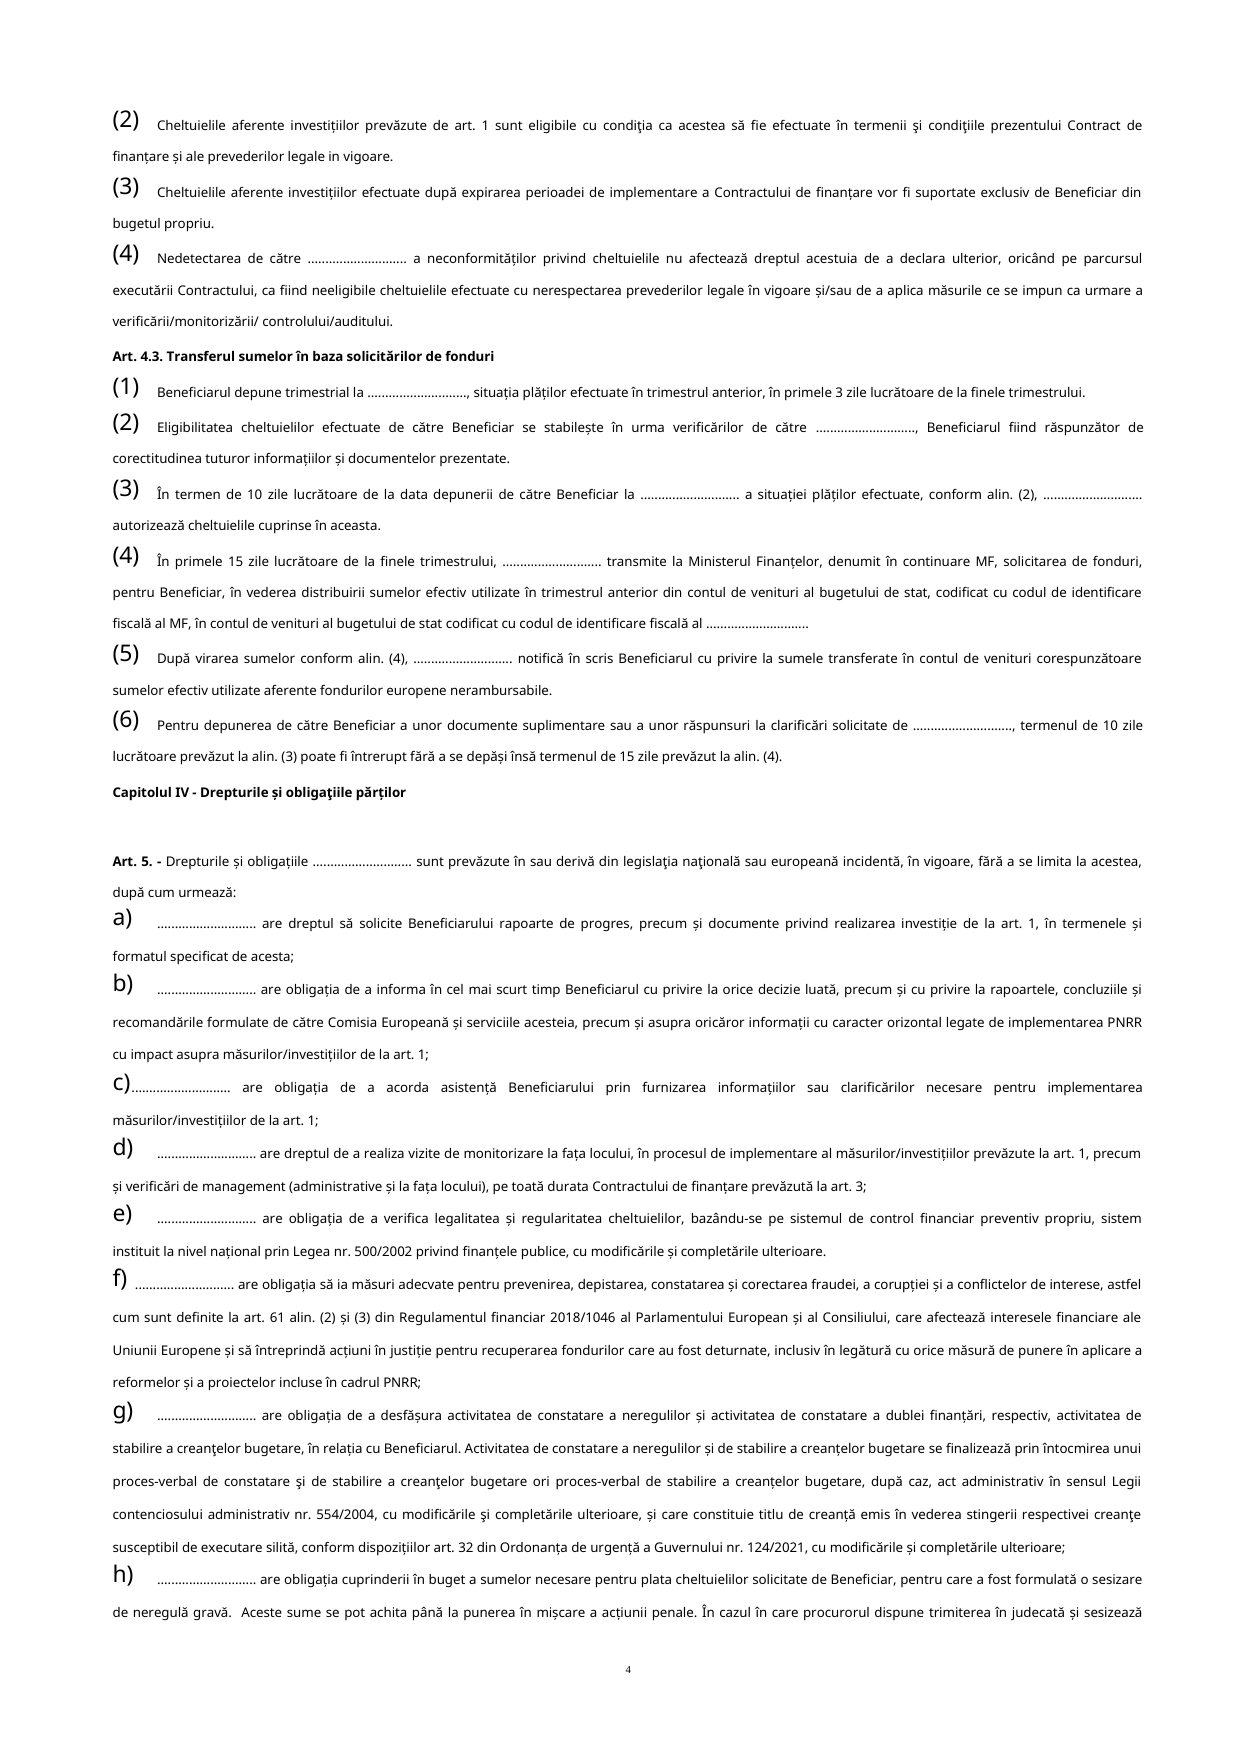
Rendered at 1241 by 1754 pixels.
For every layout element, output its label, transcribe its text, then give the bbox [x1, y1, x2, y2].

list ............................ are obligația de a verifica legalitatea și regularitatea cheltuielilor, bazându-se pe sistemul de control financiar preventiv propriu, sistem instituit la nivel național prin Legea nr. 500/2002 privind finanțele publice, cu modificările și completările ulterioare. [112, 1197, 1144, 1261]
list În primele 15 zile lucrătoare de la finele trimestrului, ............................ transmite la Ministerul Finanțelor, denumit în continuare MF, solicitarea de fonduri, pentru Beneficiar, în vederea distribuirii sumelor efectiv utilizate în trimestrul anterior din contul de venituri al bugetului de stat, codificat cu codul de identificare fiscală al MF, în contul de venituri al bugetului de stat codificat cu codul de identificare fiscală al ............................. [112, 539, 1144, 632]
text Art. 5. - sunt prevăzute în sau derivă din legislaţia naţională sau europeană incidentă, în vigoare, fără a se limita la acestea, după cum urmează: [112, 839, 1144, 901]
list După virarea sumelor conform alin. (4), ............................ notifică în scris Beneficiarul cu privire la sumele transferate în contul de venituri corespunzătoare sumelor efectiv utilizate aferente fondurilor europene nerambursabile. [112, 637, 1144, 699]
list dreptul să solicite Beneficiarului rapoarte de progres, precum și documente privind realizarea investiție de la art. 1, în termenele și formatul specificat de acesta; [112, 901, 1144, 965]
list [112, 1558, 1144, 1622]
list Pentru depunerea de către Beneficiar a unor documente suplimentare sau a unor răspunsuri la clarificări solicitate de ............................, termenul de 10 zile lucrătoare prevăzut la alin. (3) poate fi întrerupt fără a se depăși însă termenul de 15 zile prevăzut la alin. (4). [112, 703, 1144, 766]
list Eligibilitatea cheltuielilor efectuate de către Beneficiar se stabilește în urma verificărilor de către ............................, Beneficiarul fiind răspunzător de corectitudinea tuturor informațiilor și documentelor prezentate. [112, 405, 1144, 468]
list ............................ are obligația să ia măsuri adecvate pentru prevenirea, depistarea, constatarea și corectarea fraudei, a corupției și a conflictelor de interese, astfel cum sunt definite la art. 61 alin. (2) și (3) din Regulamentul financiar 2018/1046 al Parlamentului European și al Consiliului, care afectează interesele financiare ale Uniunii Europene și să întreprindă acțiuni în justiție pentru recuperarea fondurilor care au fost deturnate, inclusiv în legătură cu orice măsură de punere în aplicare a reformelor și a proiectelor incluse în cadrul PNRR; [112, 1262, 1144, 1392]
list dreptul de a realiza vizite de monitorizare la fața locului, în procesul de implementare al măsurilor/investițiilor prevăzute la art. 1, precum și verificări de management (administrative și la fața locului), pe toată durata Contractului de finanțare prevăzută la art. 3; [112, 1131, 1144, 1195]
list Nedetectarea de către ............................ a neconformităților privind cheltuielile nu afectează dreptul acestuia de a declara ulterior, oricând pe parcursul executării Contractului, ca fiind neeligibile cheltuielile efectuate cu nerespectarea prevederilor legale în vigoare și/sau de a aplica măsurile ce se impun ca urmare a verificării/monitorizării/ controlului/auditului. [112, 236, 1144, 330]
subtitle Capitolul IV - Drepturile și obligaţiile părților [112, 770, 1144, 801]
list Cheltuielile aferente investițiilor prevăzute de art. 1 sunt eligibile cu condiţia ca acestea să fie efectuate în termenii şi condiţiile prezentului Contract de finanțare și ale prevederilor legale in vigoare. [112, 103, 1144, 166]
list În termen de 10 zile lucrătoare de la data depunerii de către Beneficiar la ............................ a situației plăților efectuate, conform alin. (2), ............................ autorizează cheltuielile cuprinse în aceasta. [112, 472, 1144, 534]
list Beneficiarul depune trimestrial la ............................, situația plăților efectuate în trimestrul anterior, în primele 3 zile lucrătoare de la finele trimestrului. [112, 370, 1144, 401]
text Art. 4.3. Transferul sumelor în baza solicitărilor de fonduri [112, 334, 1144, 366]
list ............................ are obligația de a desfășura activitatea de constatare a neregulilor și activitatea de constatare a dublei finanțări, respectiv, activitatea de stabilire a creanţelor bugetare, în relația cu Beneficiarul. Activitatea de constatare a neregulilor și de stabilire a creanțelor bugetare se finalizează prin întocmirea unui proces-verbal de constatare şi de stabilire a creanţelor bugetare ori proces-verbal de stabilire a creanțelor bugetare, după caz, act administrativ în sensul Legii contenciosului administrativ nr. 554/2004, cu modificările şi completările ulterioare, și care constituie titlu de creanță emis în vederea stingerii respectivei creanţe susceptibil de executare silită, conform dispozițiilor art. 32 din Ordonanța de urgență a Guvernului nr. 124/2021, cu modificările și completările ulterioare; [112, 1393, 1144, 1556]
list ............................ are obligația de a informa în cel mai scurt timp Beneficiarul cu privire la orice decizie luată, precum și cu privire la rapoartele, concluziile și recomandările formulate de către Comisia Europeană și serviciile acesteia, precum și asupra oricăror informații cu caracter orizontal legate de implementarea PNRR cu impact asupra măsurilor/investițiilor de la art. 1; [112, 967, 1144, 1064]
list ............................ are obligația de a acorda asistență Beneficiarului prin furnizarea informațiilor sau clarificărilor necesare pentru implementarea măsurilor/investițiilor de la art. 1; [112, 1065, 1144, 1129]
list Cheltuielile aferente investițiilor efectuate după expirarea perioadei de implementare a Contractului de finanțare vor fi suportate exclusiv de Beneficiar din bugetul propriu. [112, 170, 1144, 232]
